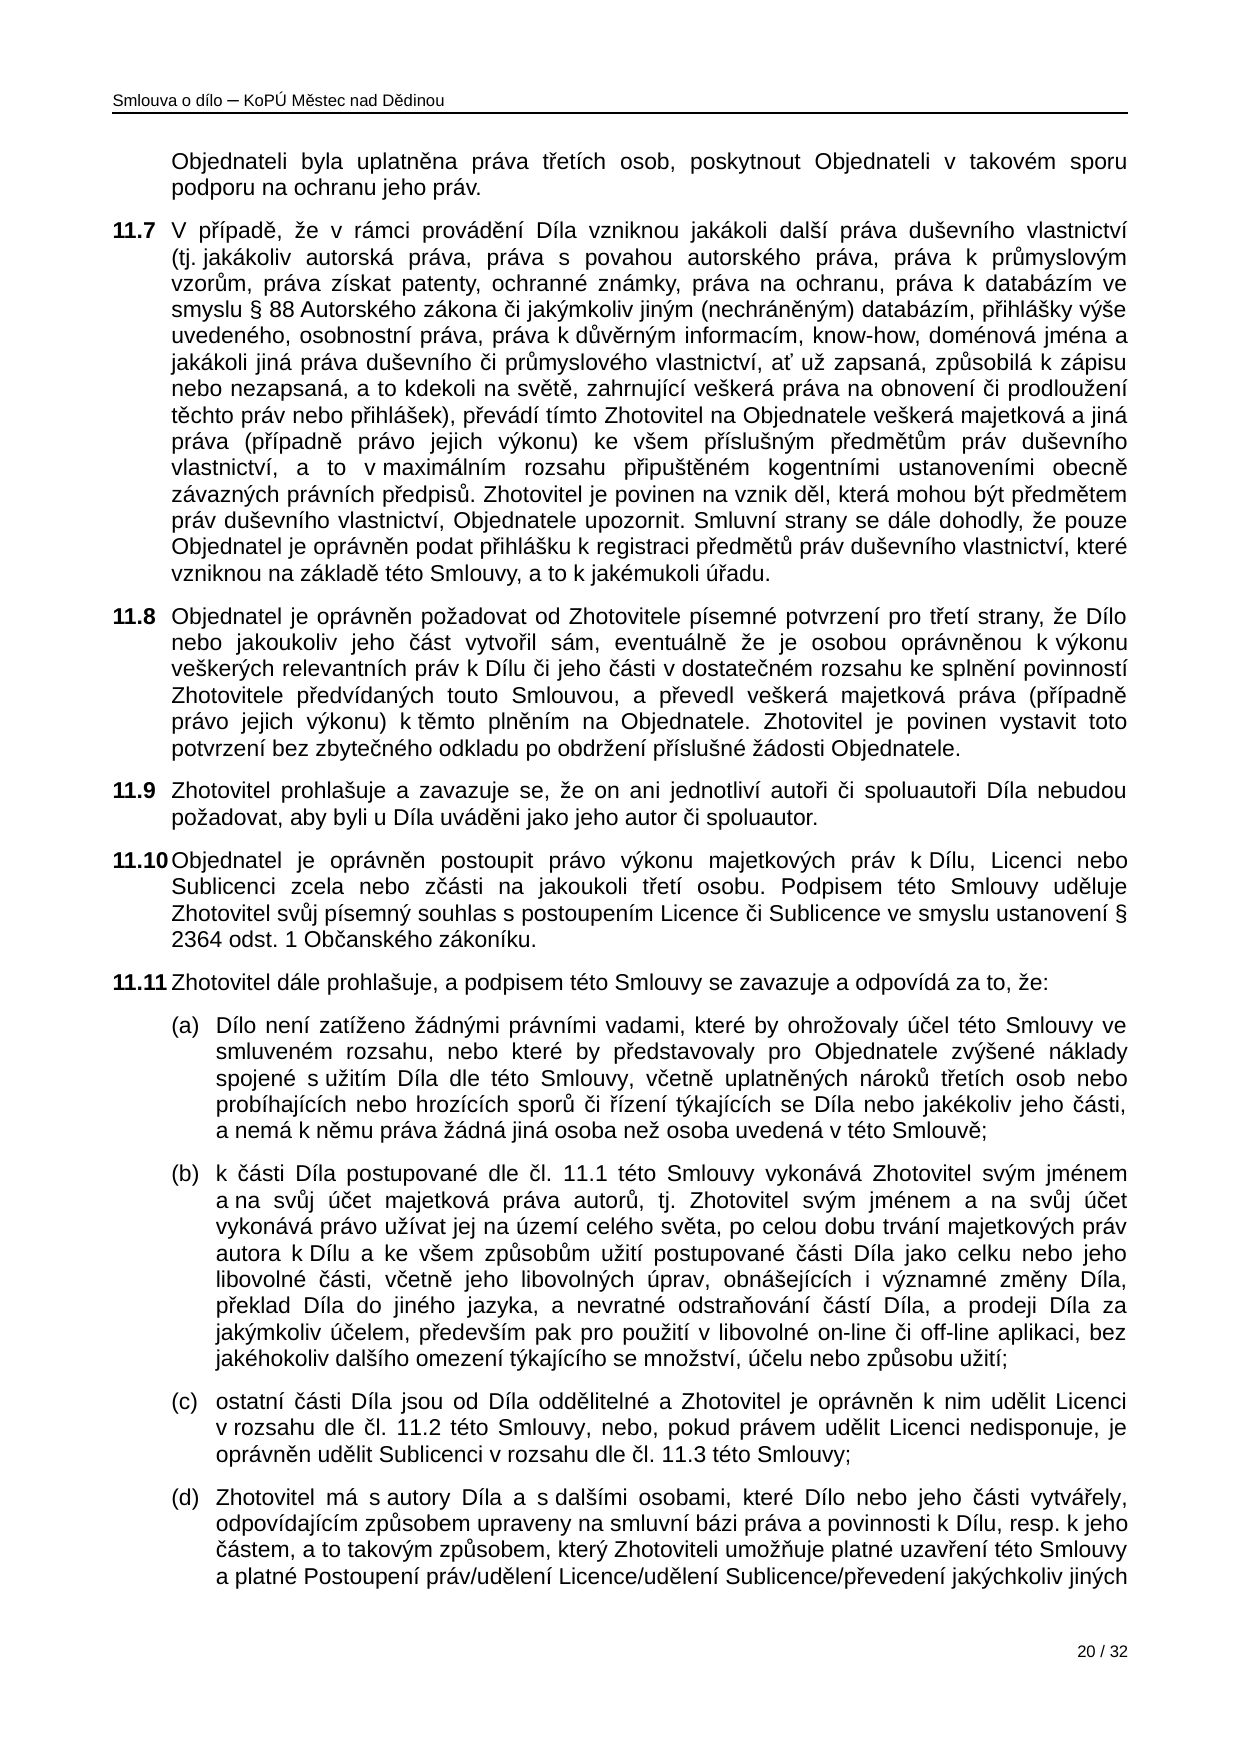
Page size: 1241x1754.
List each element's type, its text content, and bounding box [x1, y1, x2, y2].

text Objednatel je oprávněn požadovat od Zhotovitele písemné potvrzení pro třetí strany, že Dílo nebo jakoukoliv jeho část vytvořil sám, eventuálně že je osobou oprávněnou k výkonu veškerých relevantních práv k Dílu či jeho části v dostatečném rozsahu ke splnění povinností Zhotovitele předvídaných touto Smlouvou, a převedl veškerá majetková práva (případně právo jejich výkonu) k těmto plněním na Objednatele. Zhotovitel je povinen vystavit toto potvrzení bez zbytečného odkladu po obdržení příslušné žádosti Objednatele. [112, 603, 1128, 761]
text V případě, že v rámci provádění Díla vzniknou jakákoli další práva duševního vlastnictví (tj. jakákoliv autorská práva, práva s povahou autorského práva, práva k průmyslovým vzorům, práva získat patenty, ochranné známky, práva na ochranu, práva k databázím ve smyslu § 88 Autorského zákona či jakýmkoliv jiným (nechráněným) databázím, přihlášky výše uvedeného, osobnostní práva, práva k důvěrným informacím, know-how, doménová jména a jakákoli jiná práva duševního či průmyslového vlastnictví, ať už zapsaná, způsobilá k zápisu nebo nezapsaná, a to kdekoli na světě, zahrnující veškerá práva na obnovení či prodloužení těchto práv nebo přihlášek), převádí tímto Zhotovitel na Objednatele veškerá majetková a jiná práva (případně právo jejich výkonu) ke všem příslušným předmětům práv duševního vlastnictví, a to v maximálním rozsahu připuštěném kogentními ustanoveními obecně závazných právních předpisů. Zhotovitel je povinen na vznik děl, která mohou být předmětem práv duševního vlastnictví, Objednatele upozornit. Smluvní strany se dále dohodly, že pouze Objednatel je oprávněn podat přihlášku k registraci předmětů práv duševního vlastnictví, které vzniknou na základě této Smlouvy, a to k jakémukoli úřadu. [112, 217, 1128, 586]
text k části Díla postupované dle čl. 11.1 této Smlouvy vykonává Zhotovitel svým jménem a na svůj účet majetková práva autorů, tj. Zhotovitel svým jménem a na svůj účet vykonává právo užívat jej na území celého světa, po celou dobu trvání majetkových práv autora k Dílu a ke všem způsobům užití postupované části Díla jako celku nebo jeho libovolné části, včetně jeho libovolných úprav, obnášejících i významné změny Díla, překlad Díla do jiného jazyka, a nevratné odstraňování částí Díla, a prodeji Díla za jakýmkoliv účelem, především pak pro použití v libovolné on-line či off-line aplikaci, bez jakéhokoliv dalšího omezení týkajícího se množství, účelu nebo způsobu užití; [171, 1160, 1128, 1371]
text Objednatel je oprávněn postoupit právo výkonu majetkových práv k Dílu, Licenci nebo Sublicenci zcela nebo zčásti na jakoukoli třetí osobu. Podpisem této Smlouvy uděluje Zhotovitel svůj písemný souhlas s postoupením Licence či Sublicence ve smyslu ustanovení § 2364 odst. 1 Občanského zákoníku. [112, 847, 1128, 952]
text ostatní části Díla jsou od Díla oddělitelné a Zhotovitel je oprávněn k nim udělit Licenci v rozsahu dle čl. 11.2 této Smlouvy, nebo, pokud právem udělit Licenci nedisponuje, je oprávněn udělit Sublicenci v rozsahu dle čl. 11.3 této Smlouvy; [171, 1388, 1128, 1467]
list Dílo není zatíženo žádnými právními vadami, které by ohrožovaly účel této Smlouvy ve smluveném rozsahu, nebo které by představovaly pro Objednatele zvýšené náklady spojené s užitím Díla dle této Smlouvy, včetně uplatněných nároků třetích osob nebo probíhajících nebo hrozících sporů či řízení týkajících se Díla nebo jakékoliv jeho části, a nemá k němu práva žádná jiná osoba než osoba uvedená v této Smlouvě; [171, 1012, 1128, 1144]
text Zhotovitel dále prohlašuje, a podpisem této Smlouvy se zavazuje a odpovídá za to, že: [112, 969, 1128, 995]
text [171, 1484, 1128, 1589]
text Zhotovitel prohlašuje a zavazuje se, že on ani jednotliví autoři či spoluautoři Díla nebudou požadovat, aby byli u Díla uváděni jako jeho autor či spoluautor. [112, 777, 1128, 830]
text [112, 148, 1128, 200]
